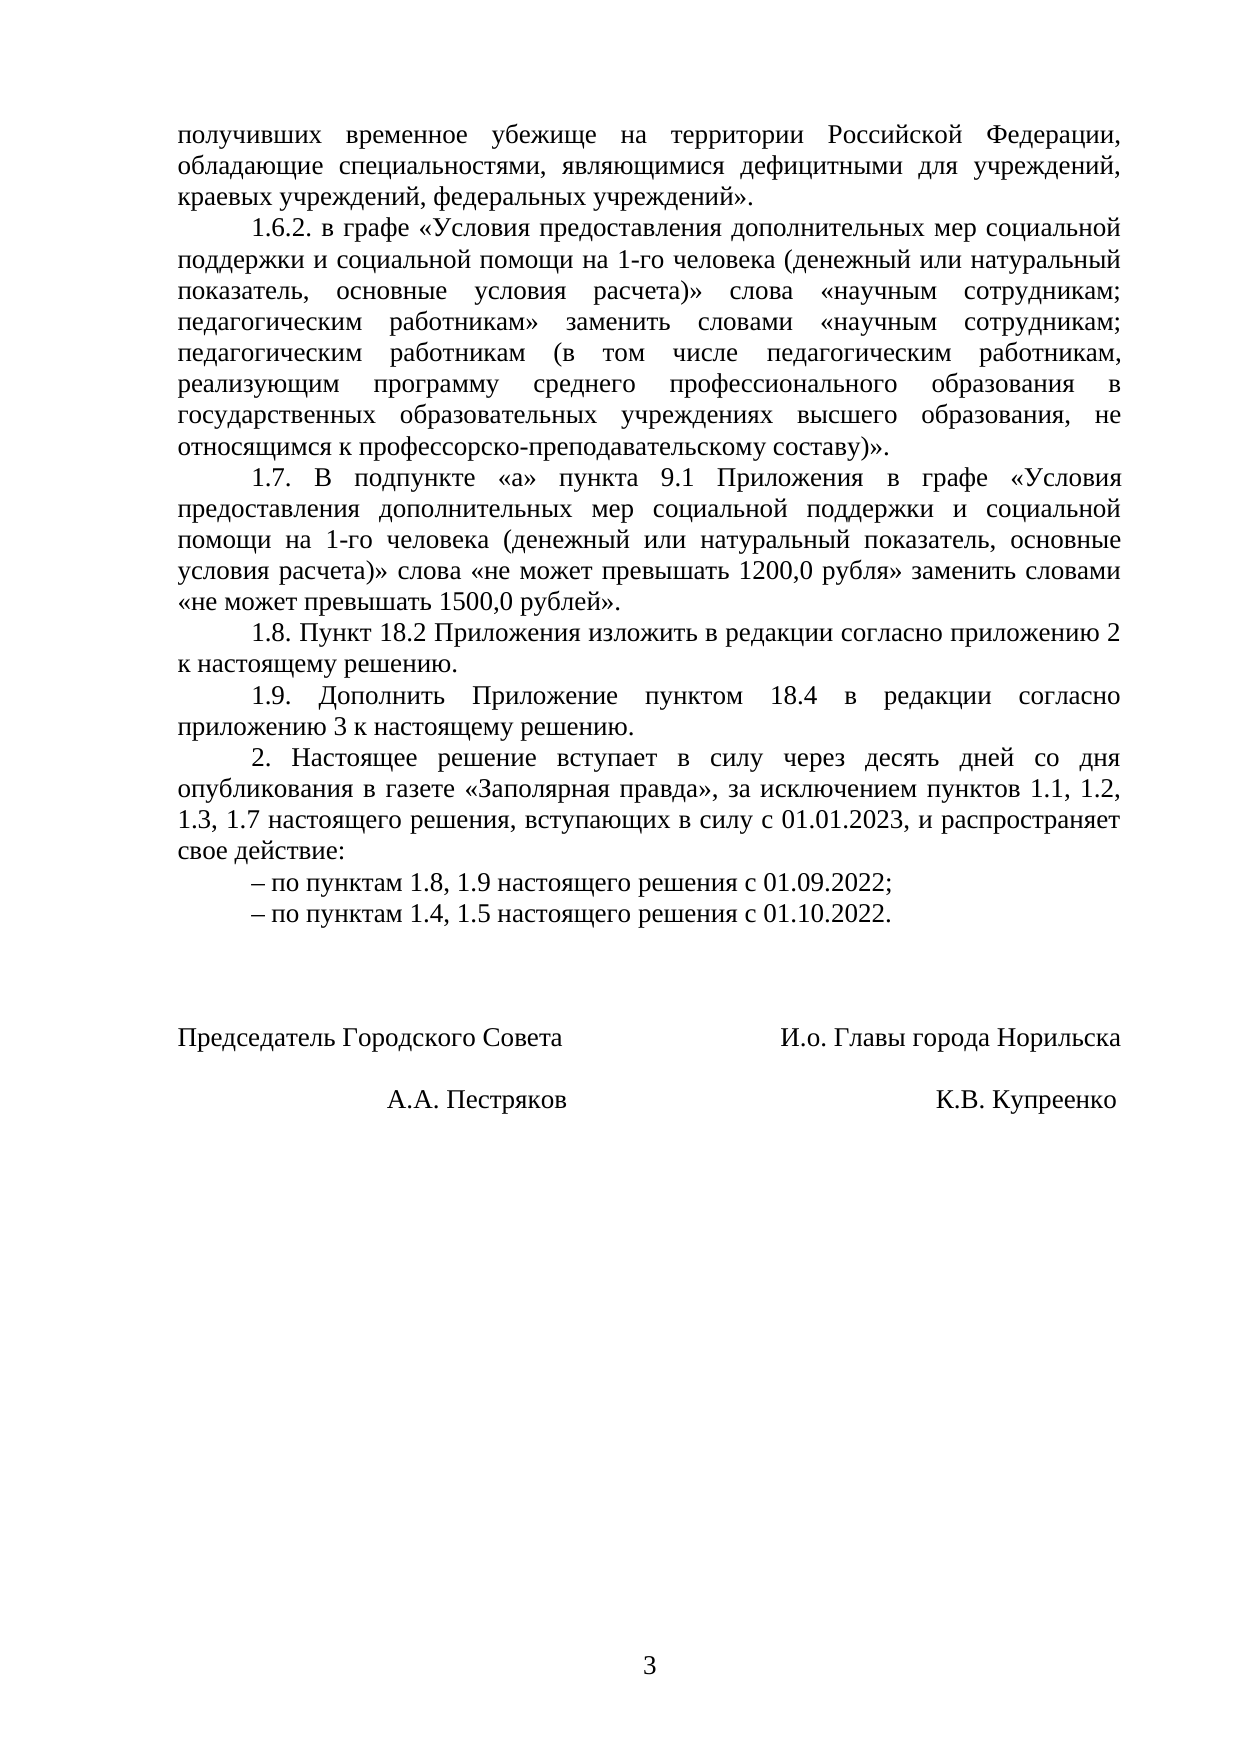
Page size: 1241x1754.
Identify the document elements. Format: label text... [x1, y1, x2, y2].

text 1.6.2. в графе «Условия предоставления дополнительных мер социальной поддержки и социальной помощи на 1-го человека (денежный или натуральный показатель, основные условия расчета)» слова «научным сотрудникам; педагогическим работникам» заменить словами «научным сотрудникам; педагогическим работникам (в том числе педагогическим работникам, реализующим программу среднего профессионального образования в государственных образовательных учреждениях высшего образования, не относящимся к профессорско-преподавательскому составу)». [177, 212, 1122, 461]
table_header И.о. Главы города Норильска К.В. Купреенко [658, 1021, 1133, 1115]
list – по пунктам 1.8, 1.9 настоящего решения с 01.09.2022; [177, 866, 1122, 897]
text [177, 118, 1122, 212]
text 1.8. Пункт 18.2 Приложения изложить в редакции согласно приложению 2 к настоящему решению. [177, 616, 1122, 679]
text 1.9. Дополнить Приложение пунктом 18.4 в редакции согласно приложению 3 к настоящему решению. [177, 679, 1122, 741]
list – по пунктам 1.4, 1.5 настоящего решения с 01.10.2022. [177, 897, 1122, 928]
text 1.7. В подпункте «а» пункта 9.1 Приложения в графе «Условия предоставления дополнительных мер социальной поддержки и социальной помощи на 1-го человека (денежный или натуральный показатель, основные условия расчета)» слова «не может превышать 1200,0 рубля» заменить словами «не может превышать 1500,0 рублей». [177, 461, 1122, 616]
list 2. Настоящее решение вступает в силу через десять дней со дня опубликования в газете «Заполярная правда», за исключением пунктов 1.1, 1.2, 1.3, 1.7 настоящего решения, вступающих в силу с 01.01.2023, и распространяет свое действие: [177, 741, 1122, 866]
table_header Председатель Городского Совета А.А. Пестряков [166, 1021, 658, 1115]
